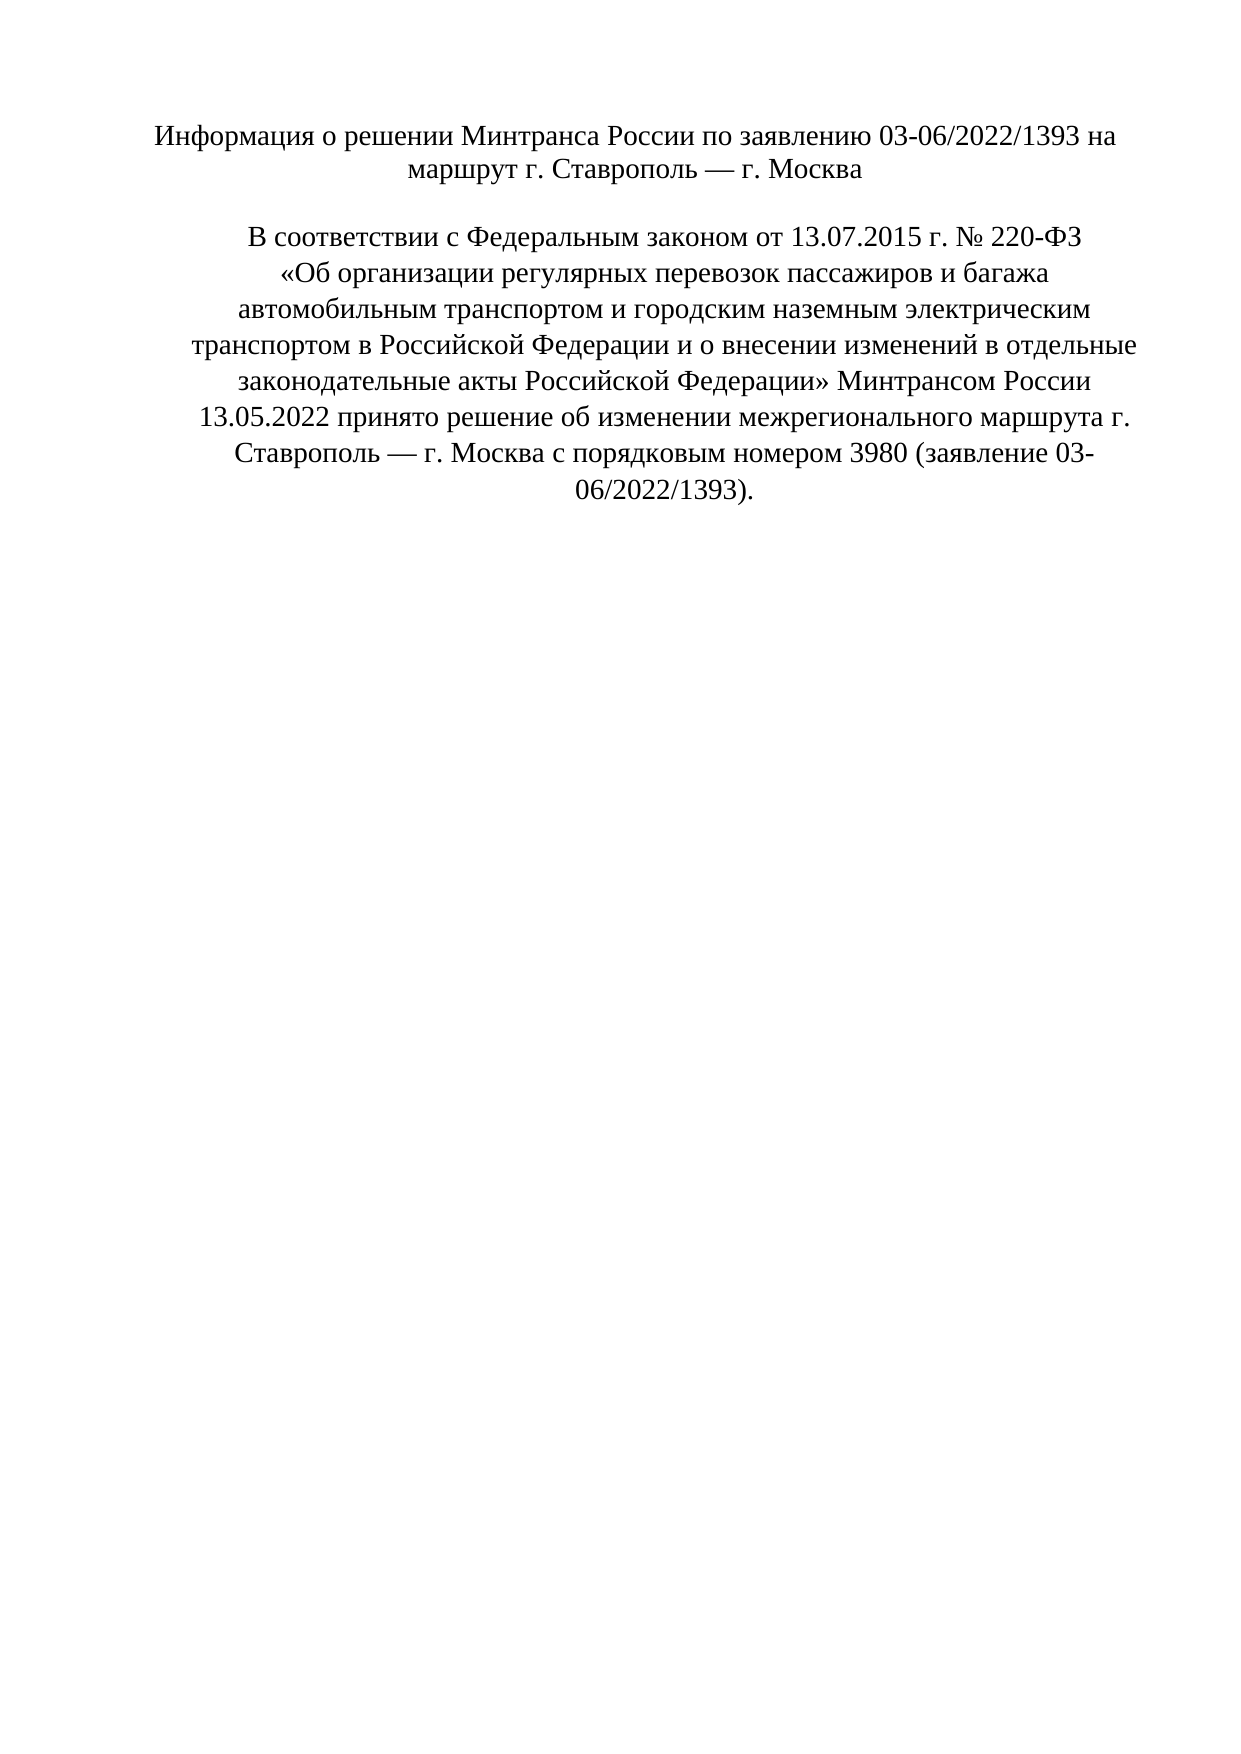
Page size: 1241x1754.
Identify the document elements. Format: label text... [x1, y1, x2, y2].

text В соответствии с Федеральным законом от 13.07.2015 г. № 220-ФЗ «Об организации регулярных перевозок пассажиров и багажа автомобильным транспортом и городским наземным электрическим транспортом в Российской Федерации и о внесении изменений в отдельные законодательные акты Российской Федерации» Минтрансом России 13.05.2022 принято решение об изменении межрегионального маршрута г. Ставрополь — г. Москва с порядковым номером 3980 (заявление 03-06/2022/1393). [177, 219, 1152, 505]
text Информация о решении Минтранса России по заявлению 03-06/2022/1393 на маршрут г. Ставрополь — г. Москва [118, 118, 1152, 185]
